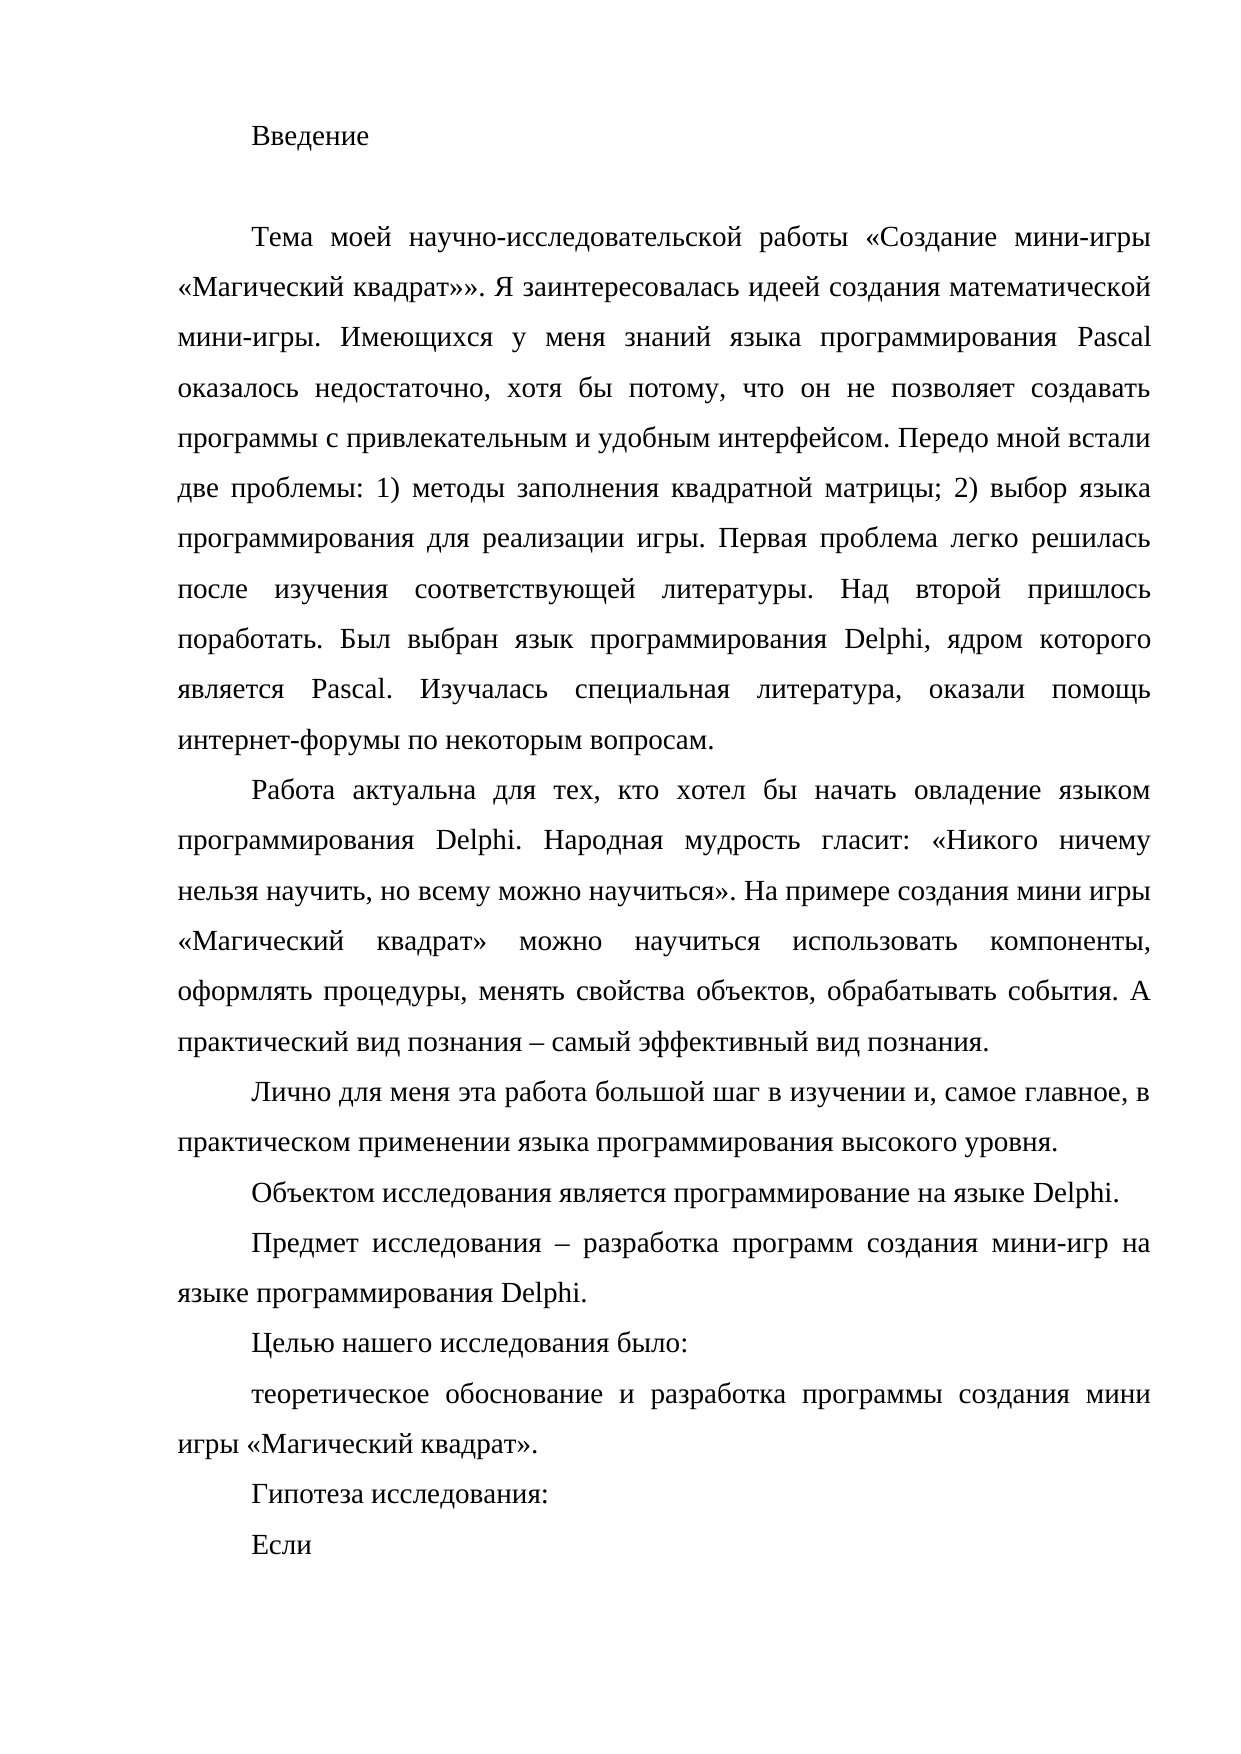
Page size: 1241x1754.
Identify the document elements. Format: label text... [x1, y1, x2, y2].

text Предмет исследования – разработка программ создания мини-игр на языке программирования Delphi. [177, 1225, 1152, 1309]
text Если [177, 1527, 1152, 1560]
text Работа актуальна для тех, кто хотел бы начать овладение языком программирования Delphi. Народная мудрость гласит: «Никого ничему нельзя научить, но всему можно научиться». На примере создания мини игры «Магический квадрат» можно научиться использовать компоненты, оформлять процедуры, менять свойства объектов, обрабатывать события. А практический вид познания – самый эффективный вид познания. [177, 772, 1152, 1057]
text Целью нашего исследования было: [177, 1326, 1152, 1359]
text Гипотеза исследования: [177, 1477, 1152, 1510]
text Тема моей научно-исследовательской работы «Создание мини-игры «Магический квадрат»». Я заинтересовалась идеей создания математической мини-игры. Имеющихся у меня знаний языка программирования Pascal оказалось недостаточно, хотя бы потому, что он не позволяет создавать программы с привлекательным и удобным интерфейсом. Передо мной встали две проблемы: 1) методы заполнения квадратной матрицы; 2) выбор языка программирования для реализации игры. Первая проблема легко решилась после изучения соответствующей литературы. Над второй пришлось поработать. Был выбран язык программирования Delphi, ядром которого является Pascal. Изучалась специальная литература, оказали помощь интернет-форумы по некоторым вопросам. [177, 219, 1152, 755]
text Введение [177, 118, 1152, 152]
text теоретическое обоснование и разработка программы создания мини игры «Магический квадрат». [177, 1376, 1152, 1460]
text Объектом исследования является программирование на языке Delphi. [177, 1175, 1152, 1208]
text Лично для меня эта работа большой шаг в изучении и, самое главное, в практическом применении языка программирования высокого уровня. [177, 1074, 1152, 1158]
